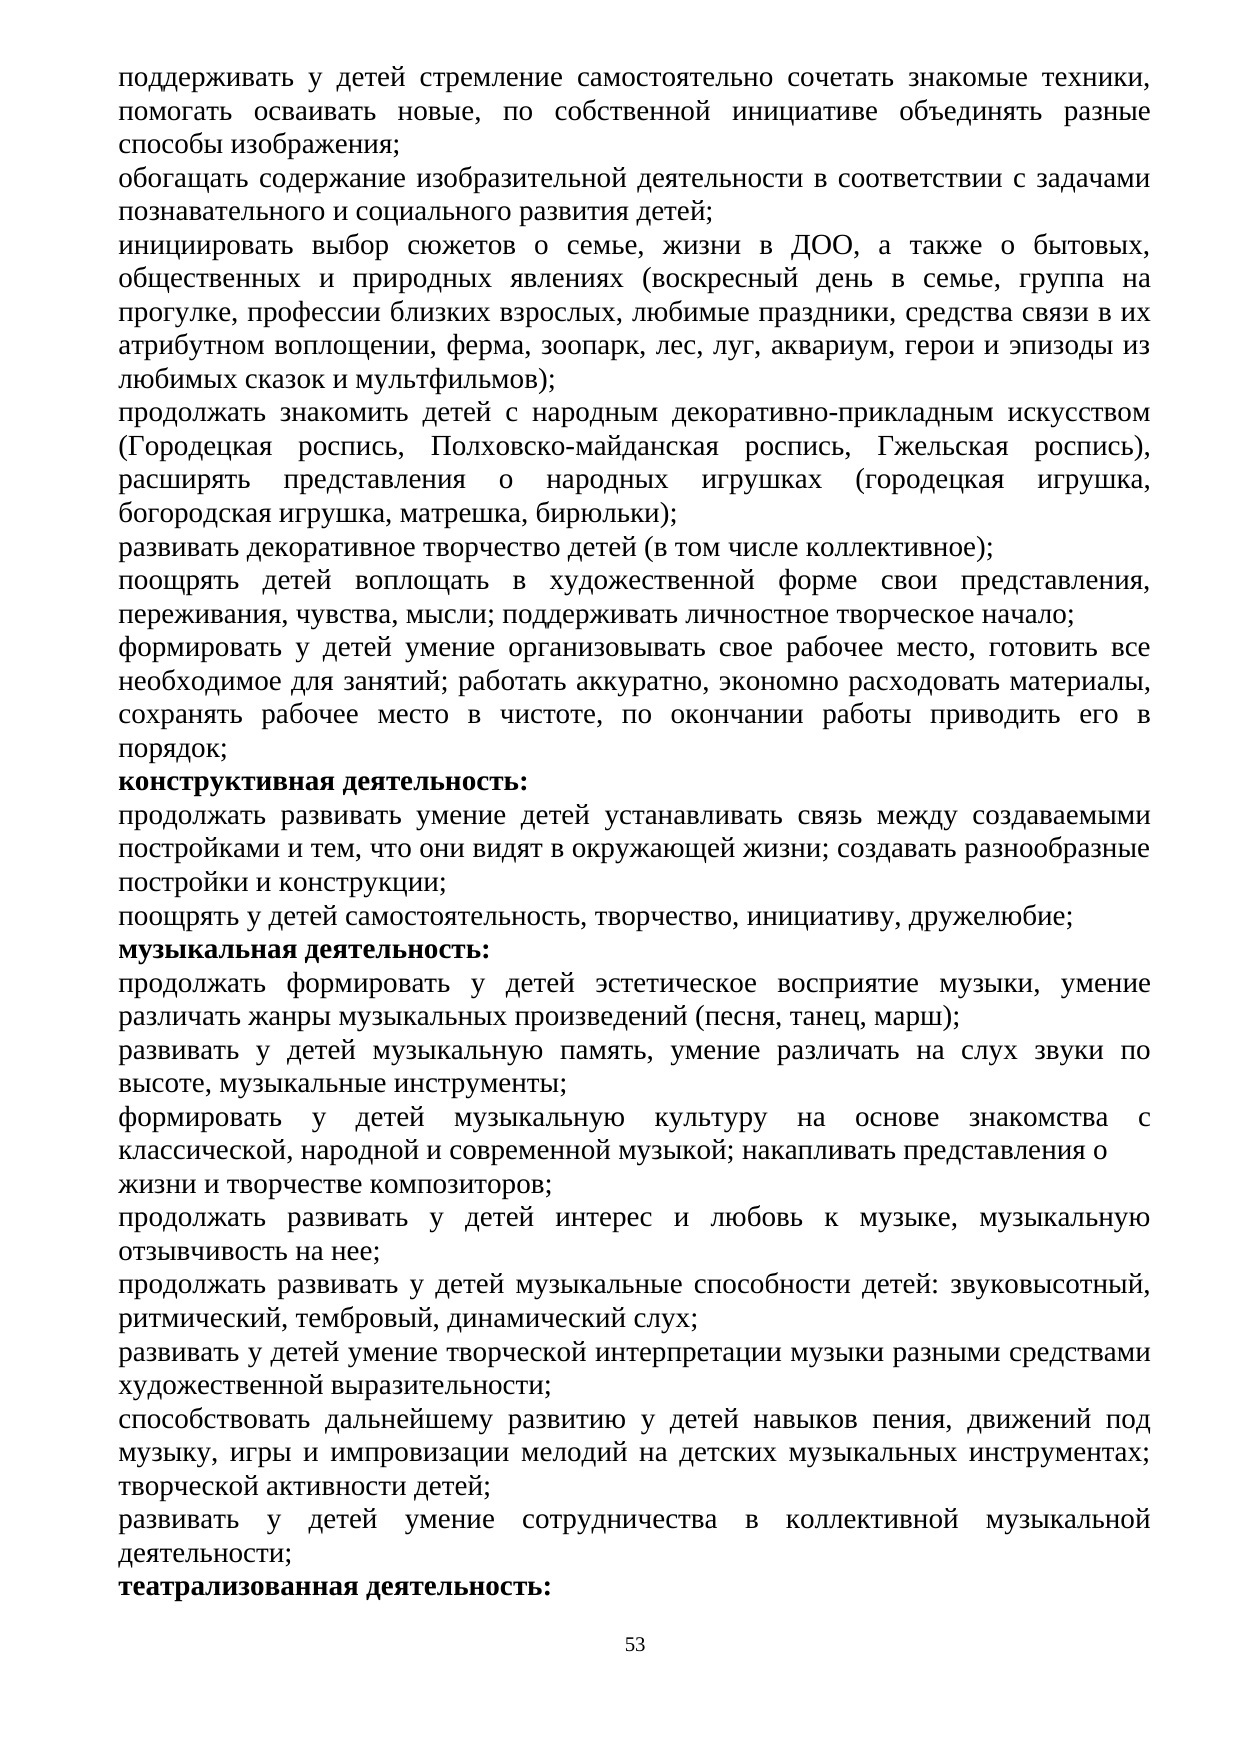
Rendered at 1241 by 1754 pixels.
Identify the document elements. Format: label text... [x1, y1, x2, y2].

text обогащать содержание изобразительной деятельности в соответствии с задачами познавательного и социального развития детей; [118, 160, 1152, 227]
text поощрять детей воплощать в художественной форме свои представления, переживания, чувства, мысли; поддерживать личностное творческое начало; [118, 562, 1152, 629]
text поддерживать у детей стремление самостоятельно сочетать знакомые техники, помогать осваивать новые, по собственной инициативе объединять разные способы изображения; [118, 59, 1152, 160]
text жизни и творчестве композиторов; [118, 1166, 1152, 1199]
text театрализованная деятельность: [118, 1568, 1152, 1602]
text развивать у детей музыкальную память, умение различать на слух звуки по высоте, музыкальные инструменты; [118, 1032, 1152, 1099]
text продолжать развивать у детей интерес и любовь к музыке, музыкальную отзывчивость на нее; [118, 1199, 1152, 1267]
text продолжать знакомить детей с народным декоративно-прикладным искусством (Городецкая роспись, Полховско-майданская роспись, Гжельская роспись), расширять представления о народных игрушках (городецкая игрушка, богородская игрушка, матрешка, бирюльки); [118, 394, 1152, 529]
text развивать декоративное творчество детей (в том числе коллективное); [118, 529, 1152, 562]
text поощрять у детей самостоятельность, творчество, инициативу, дружелюбие; [118, 898, 1152, 931]
text продолжать формировать у детей эстетическое восприятие музыки, умение различать жанры музыкальных произведений (песня, танец, марш); [118, 965, 1152, 1032]
text формировать у детей музыкальную культуру на основе знакомства с классической, народной и современной музыкой; накапливать представления о [118, 1099, 1152, 1166]
text формировать у детей умение организовывать свое рабочее место, готовить все необходимое для занятий; работать аккуратно, экономно расходовать материалы, сохранять рабочее место в чистоте, по окончании работы приводить его в порядок; [118, 629, 1152, 763]
text музыкальная деятельность: [118, 931, 1152, 965]
text способствовать дальнейшему развитию у детей навыков пения, движений под музыку, игры и импровизации мелодий на детских музыкальных инструментах; творческой активности детей; [118, 1401, 1152, 1501]
text продолжать развивать умение детей устанавливать связь между создаваемыми постройками и тем, что они видят в окружающей жизни; создавать разнообразные постройки и конструкции; [118, 797, 1152, 898]
text инициировать выбор сюжетов о семье, жизни в ДОО, а также о бытовых, общественных и природных явлениях (воскресный день в семье, группа на прогулке, профессии близких взрослых, любимые праздники, средства связи в их атрибутном воплощении, ферма, зоопарк, лес, луг, аквариум, герои и эпизоды из любимых сказок и мультфильмов); [118, 227, 1152, 394]
text конструктивная деятельность: [118, 763, 1152, 797]
text продолжать развивать у детей музыкальные способности детей: звуковысотный, ритмический, тембровый, динамический слух; [118, 1267, 1152, 1334]
text развивать у детей умение сотрудничества в коллективной музыкальной деятельности; [118, 1501, 1152, 1568]
text развивать у детей умение творческой интерпретации музыки разными средствами художественной выразительности; [118, 1334, 1152, 1401]
